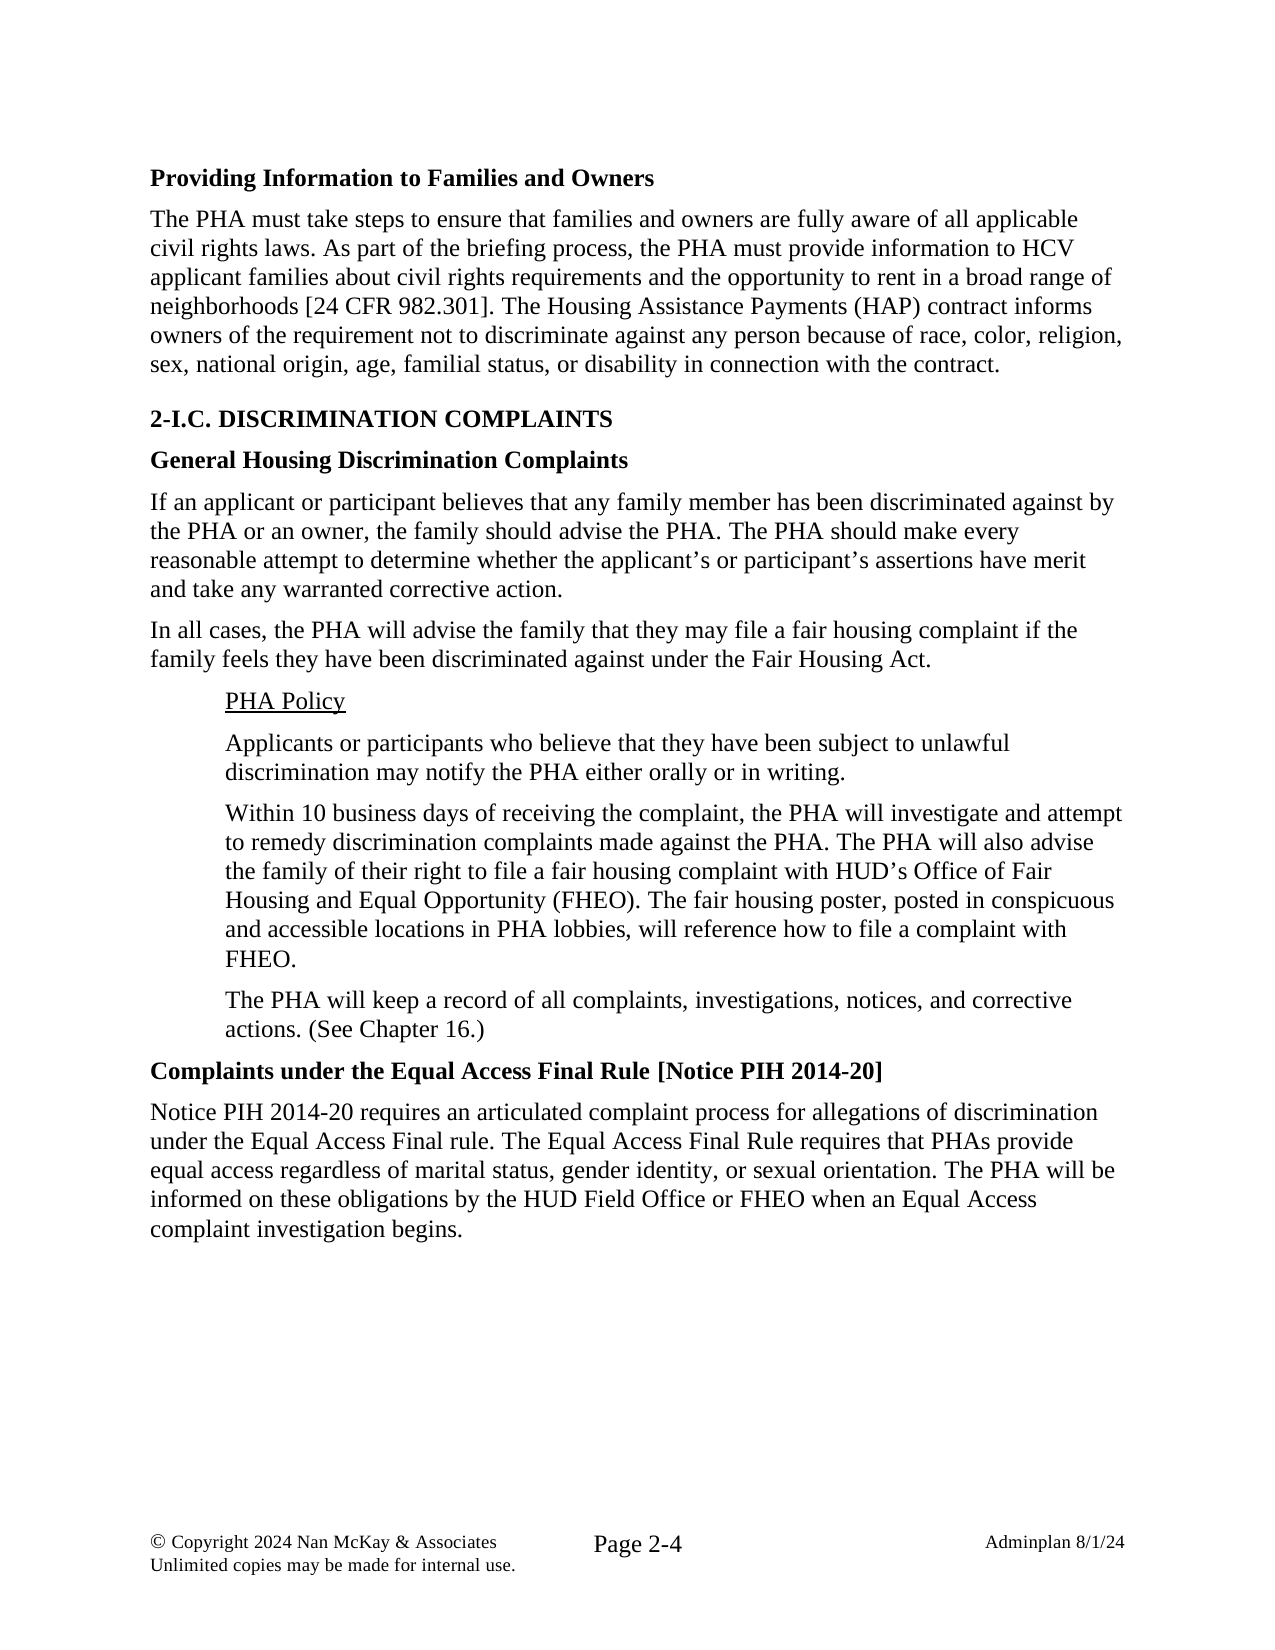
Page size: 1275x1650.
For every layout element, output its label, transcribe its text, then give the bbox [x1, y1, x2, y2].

text 2-I.C. DISCRIMINATION COMPLAINTS [150, 403, 1125, 432]
text Notice PIH 2014-20 requires an articulated complaint process for allegations of discrimination under the Equal Access Final rule. The Equal Access Final Rule requires that PHAs provide equal access regardless of marital status, gender identity, or sexual orientation. The PHA will be informed on these obligations by the HUD Field Office or FHEO when an Equal Access complaint investigation begins. [150, 1097, 1125, 1242]
text The PHA must take steps to ensure that families and owners are fully aware of all applicable civil rights laws. As part of the briefing process, the PHA must provide information to HCV applicant families about civil rights requirements and the opportunity to rent in a broad range of neighborhoods [24 CFR 982.301]. The Housing Assistance Payments (HAP) contract informs owners of the requirement not to discriminate against any person because of race, color, religion, sex, national origin, age, familial status, or disability in connection with the contract. [150, 204, 1125, 378]
text General Housing Discrimination Complaints [150, 445, 1125, 474]
text Applicants or participants who believe that they have been subject to unlawful discrimination may notify the PHA either orally or in writing. [225, 727, 1125, 786]
text Providing Information to Families and Owners [150, 162, 1125, 192]
text In all cases, the PHA will advise the family that they may file a fair housing complaint if the family feels they have been discriminated against under the Fair Housing Act. [150, 615, 1125, 673]
text If an applicant or participant believes that any family member has been discriminated against by the PHA or an owner, the family should advise the PHA. The PHA should make every reasonable attempt to determine whether the applicant’s or participant’s assertions have merit and take any warranted corrective action. [150, 487, 1125, 603]
text The PHA will keep a record of all complaints, investigations, notices, and corrective actions. (See Chapter 16.) [225, 985, 1125, 1043]
text Complaints under the Equal Access Final Rule [Notice PIH 2014-20] [150, 1056, 1125, 1085]
text Within 10 business days of receiving the complaint, the PHA will investigate and attempt to remedy discrimination complaints made against the PHA. The PHA will also advise the family of their right to file a fair housing complaint with HUD’s Office of Fair Housing and Equal Opportunity (FHEO). The fair housing poster, posted in conspicuous and accessible locations in PHA lobbies, will reference how to file a complaint with FHEO. [225, 798, 1125, 972]
text PHA Policy [225, 686, 1125, 715]
